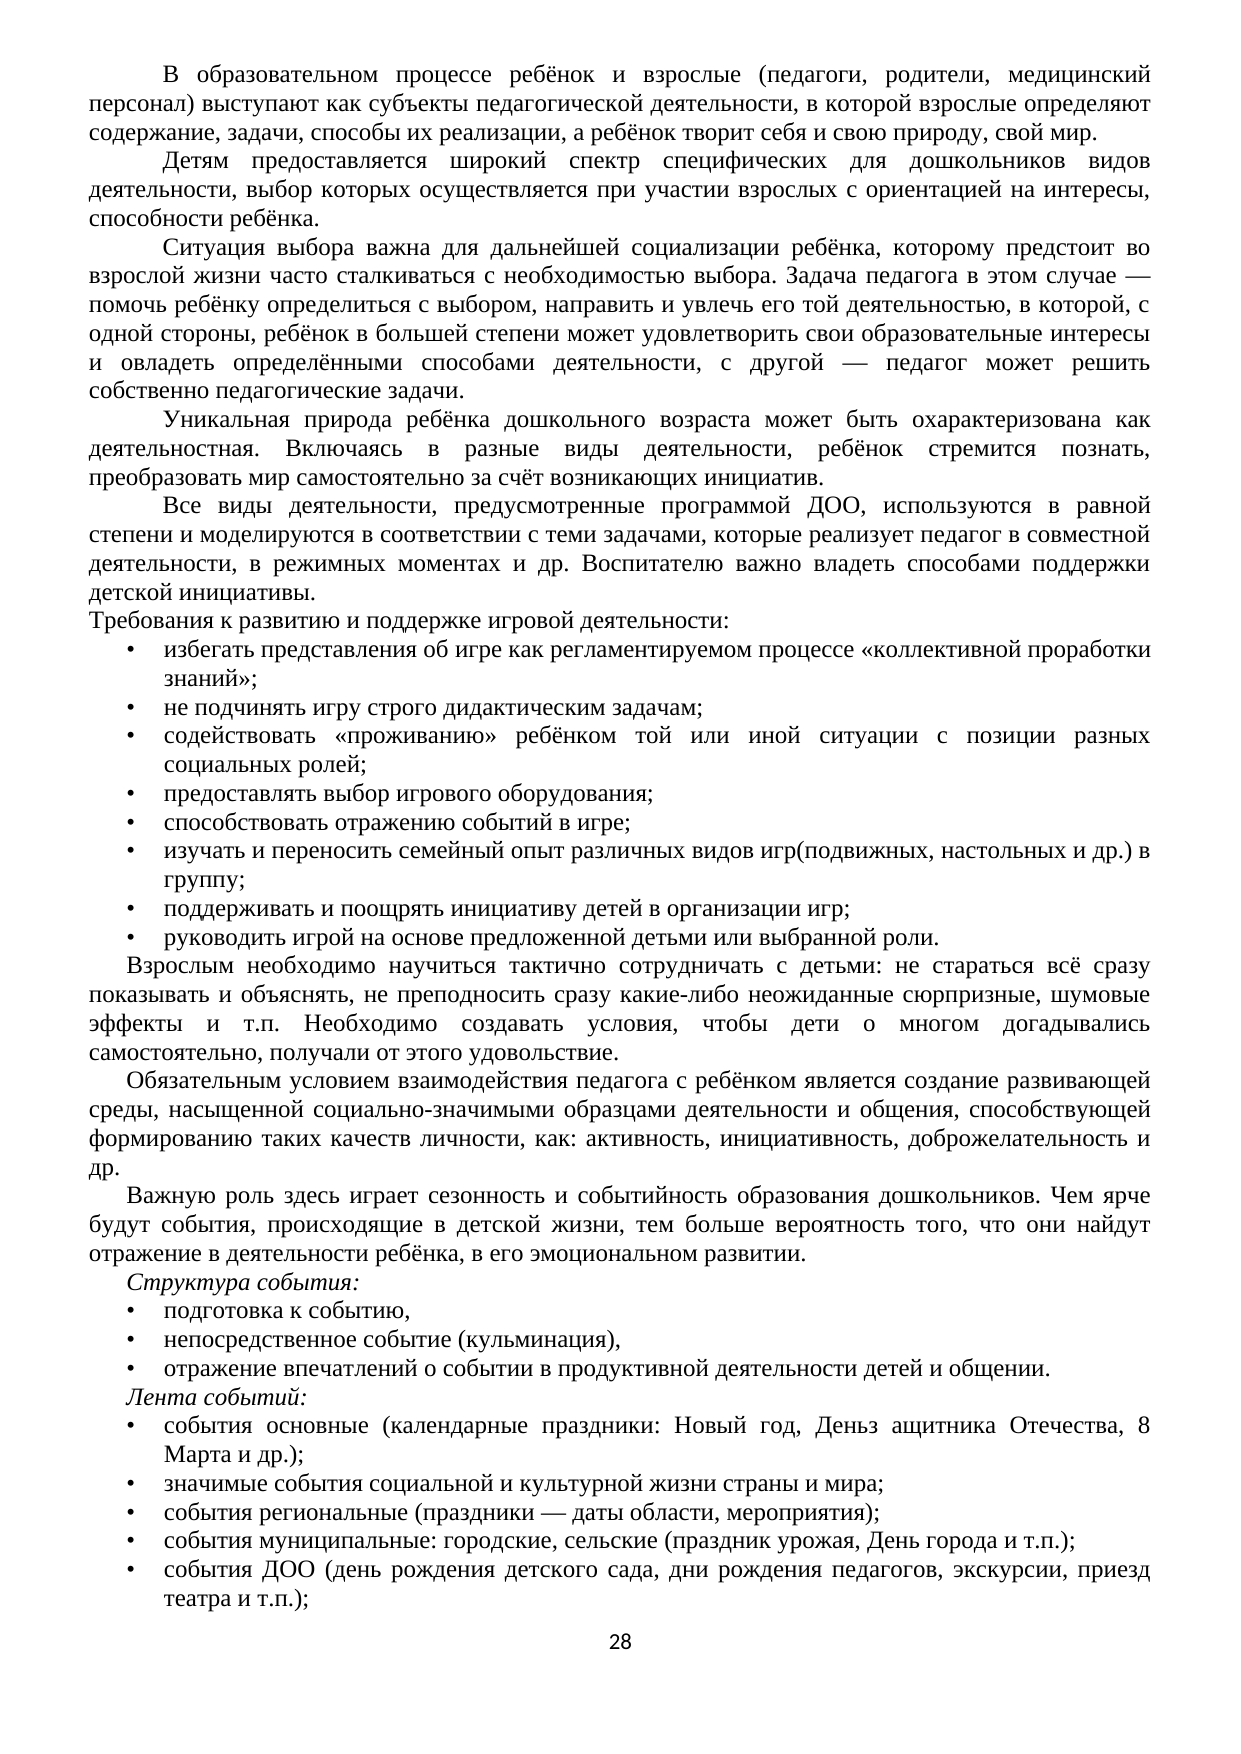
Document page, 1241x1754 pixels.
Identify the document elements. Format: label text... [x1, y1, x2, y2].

list изучать и переносить семейный опыт различных видов игр(подвижных, настольных и др.) в группу; [126, 835, 1152, 893]
list содействовать «проживанию» ребёнком той или иной ситуации с позиции разных социальных ролей; [126, 720, 1152, 778]
list предоставлять выбор игрового оборудования; [126, 778, 1152, 807]
list избегать представления об игре как регламентируемом процессе «коллективной проработки знаний»; [126, 634, 1152, 692]
text Детям предоставляется широкий спектр специфических для дошкольников видов деятельности, выбор которых осуществляется при участии взрослых с ориентацией на интересы, способности ребёнка. [89, 145, 1152, 232]
list руководить игрой на основе предложенной детьми или выбранной роли. [126, 922, 1152, 950]
list отражение впечатлений о событии в продуктивной деятельности детей и общении. [126, 1353, 1152, 1382]
list подготовка к событию, [126, 1295, 1152, 1324]
text Лента событий: [89, 1382, 1152, 1410]
list события муниципальные: городские, сельские (праздник урожая, День города и т.п.); [126, 1525, 1152, 1554]
text Уникальная природа ребёнка дошкольного возраста может быть охарактеризована как деятельностная. Включаясь в разные виды деятельности, ребёнок стремится познать, преобразовать мир самостоятельно за счёт возникающих инициатив. [89, 404, 1152, 490]
text Важную роль здесь играет сезонность и событийность образования дошкольников. Чем ярче будут события, происходящие в детской жизни, тем больше вероятность того, что они найдут отражение в деятельности ребёнка, в его эмоциональном развитии. [89, 1180, 1152, 1267]
list события региональные (праздники — даты области, мероприятия); [126, 1497, 1152, 1525]
list поддерживать и поощрять инициативу детей в организации игр; [126, 893, 1152, 922]
text Взрослым необходимо научиться тактично сотрудничать с детьми: не стараться всё сразу показывать и объяснять, не преподносить сразу какие-либо неожиданные сюрпризные, шумовые эффекты и т.п. Необходимо создавать условия, чтобы дети о многом догадывались самостоятельно, получали от этого удовольствие. [89, 950, 1152, 1065]
text Структура события: [89, 1267, 1152, 1295]
list способствовать отражению событий в игре; [126, 807, 1152, 835]
text Требования к развитию и поддержке игровой деятельности: [89, 605, 1152, 634]
list не подчинять игру строго дидактическим задачам; [126, 692, 1152, 720]
list значимые события социальной и культурной жизни страны и мира; [126, 1468, 1152, 1497]
text Все виды деятельности, предусмотренные программой ДОО, используются в равной степени и моделируются в соответствии с теми задачами, которые реализует педагог в совместной деятельности, в режимных моментах и др. Воспитателю важно владеть способами поддержки детской инициативы. [89, 490, 1152, 605]
text Ситуация выбора важна для дальнейшей социализации ребёнка, которому предстоит во взрослой жизни часто сталкиваться с необходимостью выбора. Задача педагога в этом случае — помочь ребёнку определиться с выбором, направить и увлечь его той деятельностью, в которой, с одной стороны, ребёнок в большей степени может удовлетворить свои образовательные интересы и овладеть определёнными способами деятельности, с другой — педагог может решить собственно педагогические задачи. [89, 232, 1152, 404]
text В образовательном процессе ребёнок и взрослые (педагоги, родители, медицинский персонал) выступают как субъекты педагогической деятельности, в которой взрослые определяют содержание, задачи, способы их реализации, а ребёнок творит себя и свою природу, свой мир. [89, 59, 1152, 145]
list непосредственное событие (кульминация), [126, 1324, 1152, 1353]
list события основные (календарные праздники: Новый год, Деньз ащитника Отечества, 8 Марта и др.); [126, 1410, 1152, 1468]
list события ДОО (день рождения детского сада, дни рождения педагогов, экскурсии, приезд театра и т.п.); [126, 1554, 1152, 1612]
text Обязательным условием взаимодействия педагога с ребёнком является создание развивающей среды, насыщенной социально-значимыми образцами деятельности и общения, способствующей формированию таких качеств личности, как: активность, инициативность, доброжелательность и др. [89, 1065, 1152, 1180]
